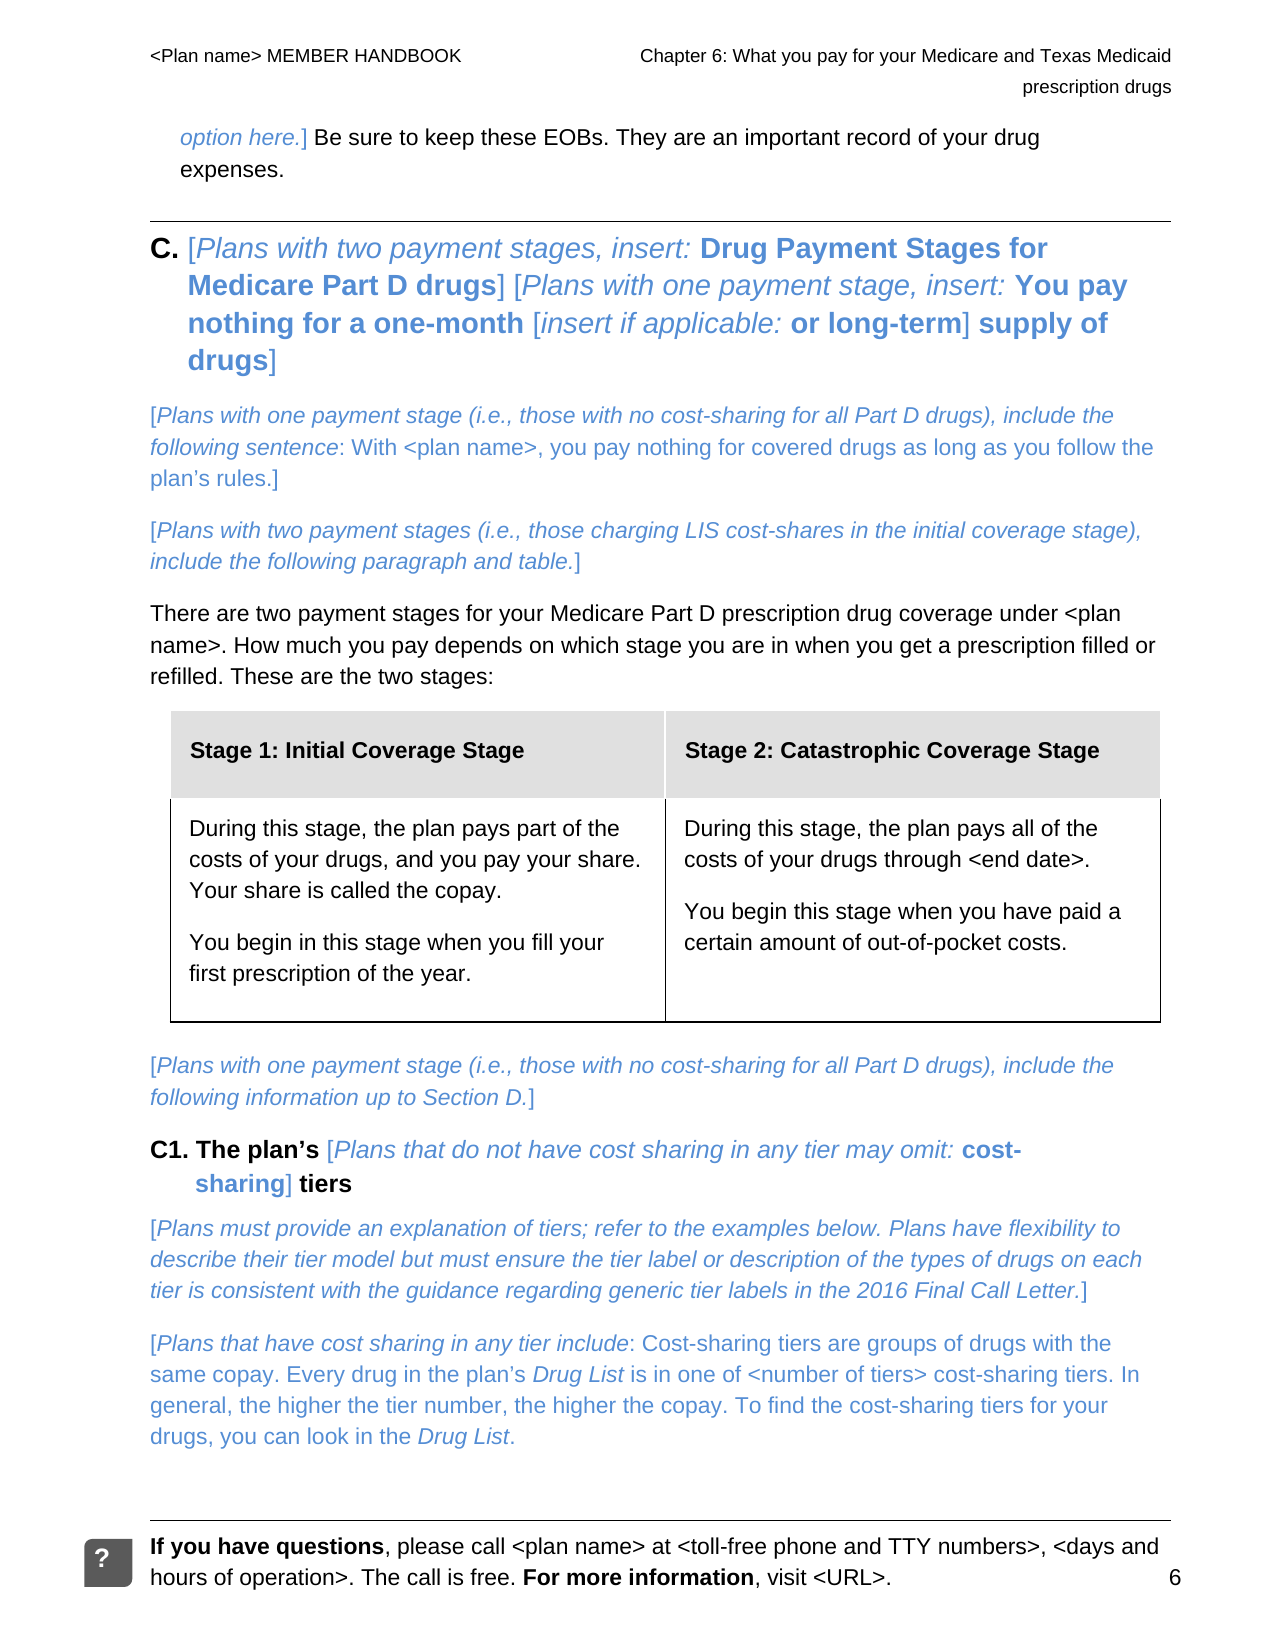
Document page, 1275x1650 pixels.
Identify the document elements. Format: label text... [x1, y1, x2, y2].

table_cell During this stage, the plan pays all of the costs of your drugs through <end date>. You begin this stage when you have paid a certain amount of out-of-pocket costs. [666, 799, 1160, 1021]
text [180, 121, 1096, 183]
table_header Stage 2: Catastrophic Coverage Stage [666, 711, 1160, 798]
subtitle C1. The plan’s [Plans that do not have cost sharing in any tier may omit: cost-sharing] tiers [150, 1132, 1096, 1199]
text [Plans with one payment stage (i.e., those with no cost-sharing for all Part D drugs), include the following information up to Section D.] [150, 1049, 1171, 1111]
text [Plans that have cost sharing in any tier include: Cost-sharing tiers are groups of drugs with the same copay. Every drug in the plan’s Drug List is in one of <number of tiers> cost-sharing tiers. In general, the higher the tier number, the higher the copay. To find the cost-sharing tiers for your drugs, you can look in the Drug List. [150, 1326, 1171, 1451]
text There are two payment stages for your Medicare Part D prescription drug coverage under <plan name>. How much you pay depends on which stage you are in when you get a prescription filled or refilled. These are the two stages: [150, 597, 1171, 691]
text [Plans must provide an explanation of tiers; refer to the examples below. Plans have flexibility to describe their tier model but must ensure the tier label or description of the types of drugs on each tier is consistent with the guidance regarding generic tier labels in the 2016 Final Call Letter.] [150, 1211, 1171, 1305]
text [Plans with two payment stages (i.e., those charging LIS cost-shares in the initial coverage stage), include the following paragraph and table.] [150, 513, 1171, 576]
text [Plans with one payment stage (i.e., those with no cost-sharing for all Part D drugs), include the following sentence: With <plan name>, you pay nothing for covered drugs as long as you follow the plan’s rules.] [150, 399, 1171, 493]
table_header Stage 1: Initial Coverage Stage [171, 711, 664, 798]
subtitle [Plans with two payment stages, insert: Drug Payment Stages for Medicare Part D drugs] [Plans with one payment stage, insert: You pay nothing for a one-month [insert if applicable: or long-term] supply of drugs] [150, 222, 1171, 378]
table_cell During this stage, the plan pays part of the costs of your drugs, and you pay your share. Your share is called the copay. You begin in this stage when you fill your first prescription of the year. [171, 799, 665, 1021]
